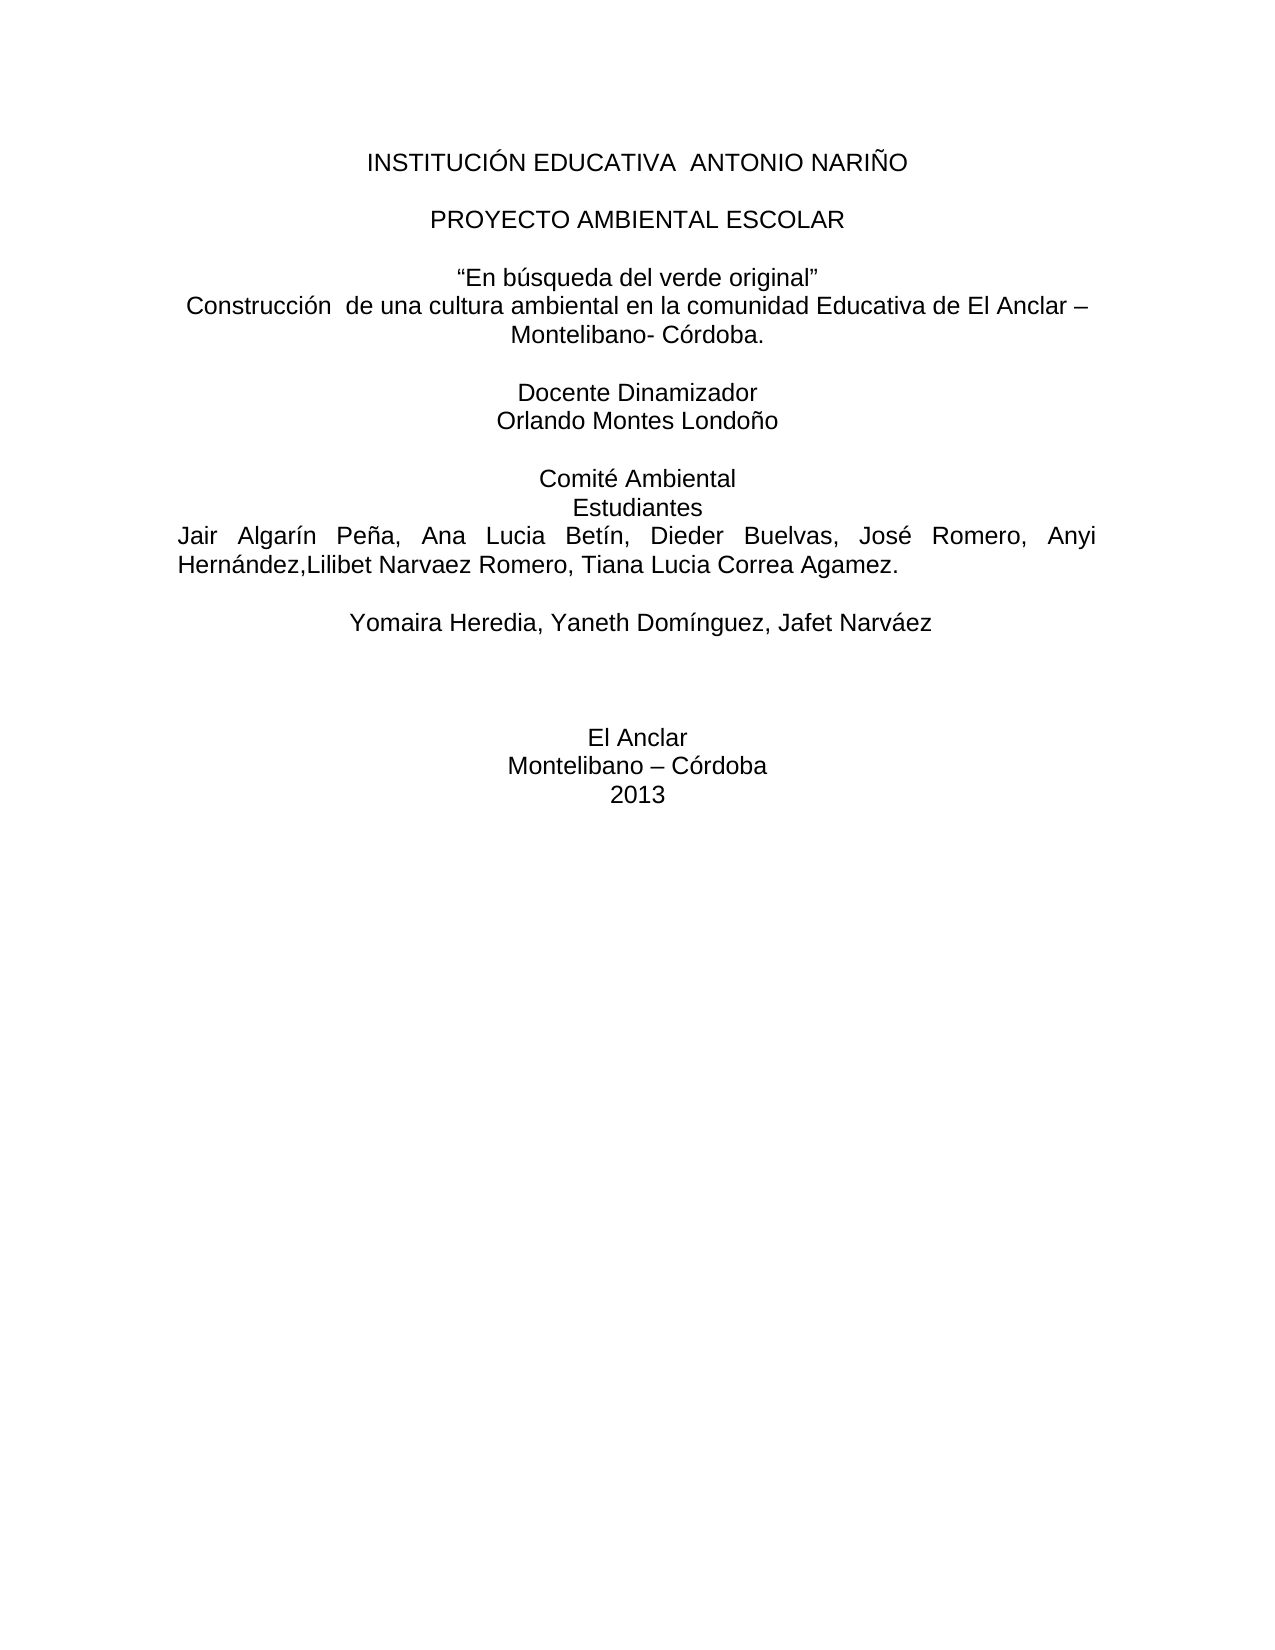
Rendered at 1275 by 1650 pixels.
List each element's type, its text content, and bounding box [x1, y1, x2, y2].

text INSTITUCIÓN EDUCATIVA ANTONIO NARIÑO [177, 148, 1098, 176]
text Jair Algarín Peña, Ana Lucia Betín, Dieder Buelvas, José Romero, Anyi Hernández,Lilibet Narvaez Romero, Tiana Lucia Correa Agamez. [177, 521, 1098, 579]
text Montelibano – Córdoba [177, 751, 1098, 780]
text Construcción de una cultura ambiental en la comunidad Educativa de El Anclar – Montelibano- Córdoba. [177, 291, 1098, 349]
text PROYECTO AMBIENTAL ESCOLAR [177, 205, 1098, 234]
text Docente Dinamizador [177, 378, 1098, 406]
text Estudiantes [177, 493, 1098, 521]
text Comité Ambiental [177, 464, 1098, 493]
text El Anclar [177, 723, 1098, 751]
text Yomaira Heredia, Yaneth Domínguez, Jafet Narváez [177, 608, 1098, 636]
text Orlando Montes Londoño [177, 406, 1098, 435]
text “En búsqueda del verde original” [177, 263, 1098, 291]
text 2013 [177, 780, 1098, 809]
